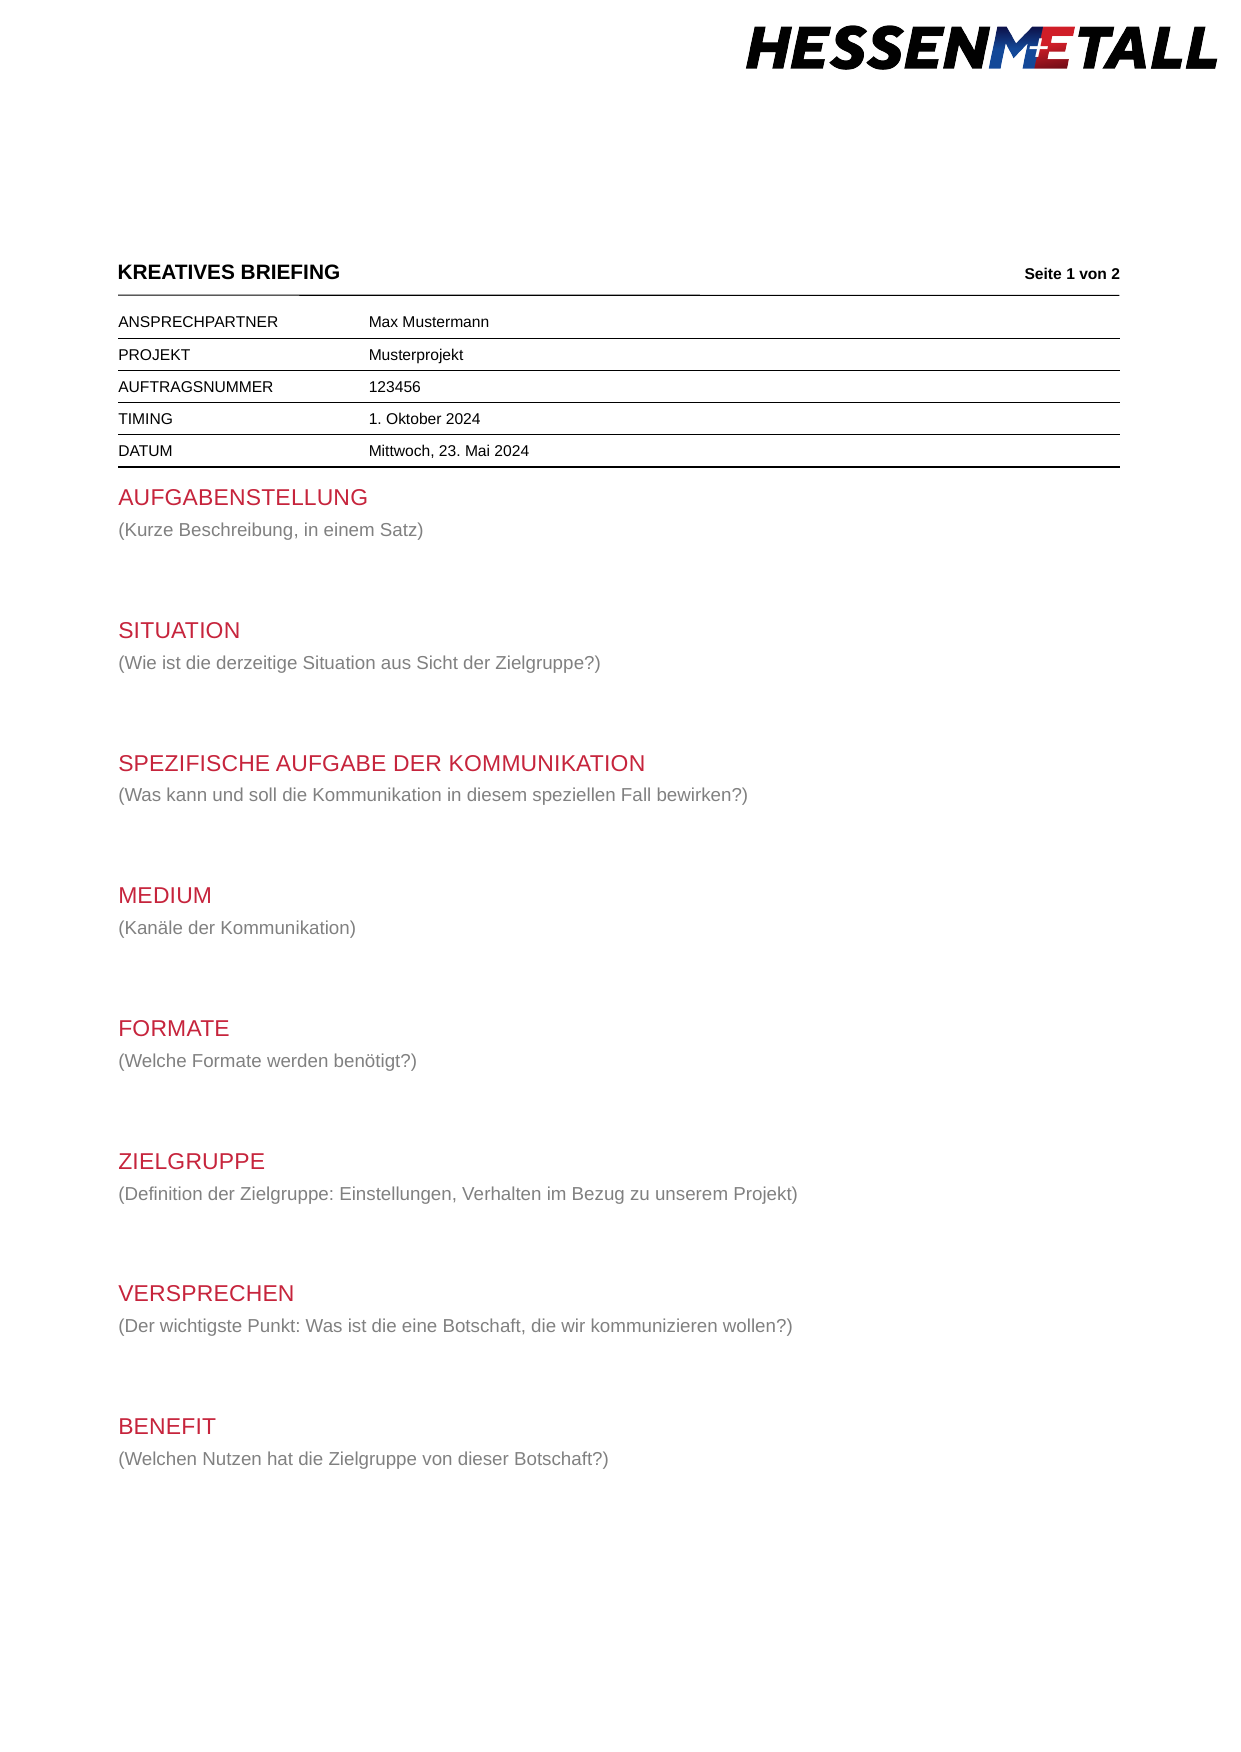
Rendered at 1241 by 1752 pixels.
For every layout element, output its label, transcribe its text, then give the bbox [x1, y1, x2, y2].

subtitle Formate [118, 1015, 1122, 1041]
table_cell 1. Oktober 2024 [369, 403, 1120, 434]
text (Kanäle der Kommunikation) [118, 917, 1122, 938]
table_cell DATUM [118, 435, 368, 466]
subtitle ZIELGRUPPE [118, 1148, 1122, 1174]
table_cell Mittwoch, 23. Mai 2024 [369, 435, 1120, 466]
subtitle SPEZIFISCHE AUFGABE DER KOMMUNIKATION [118, 749, 1122, 776]
subtitle SITUATION [118, 617, 1122, 643]
table_header ANSPRECHPARTNER [118, 270, 368, 338]
text (Definition der Zielgruppe: Einstellungen, Verhalten im Bezug zu unserem Projekt) [118, 1182, 1122, 1204]
table_cell 123456 [369, 371, 1120, 402]
table_cell auftragsNUMMER [118, 371, 368, 402]
text (Kurze Beschreibung, in einem Satz) [118, 519, 1122, 540]
subtitle BENEFIT [118, 1413, 1122, 1439]
text (Welche Formate werden benötigt?) [118, 1050, 1122, 1071]
subtitle AUFGABENSTELLUNG [118, 484, 1122, 511]
subtitle Medium [118, 882, 1122, 909]
picture [738, 7, 1225, 88]
subtitle VERSPRECHEN [118, 1280, 1122, 1307]
table_header Max Mustermann [369, 270, 1120, 338]
table_cell PROJEKT [118, 339, 368, 370]
text (Welchen Nutzen hat die Zielgruppe von dieser Botschaft?) [118, 1448, 1122, 1469]
text (Was kann und soll die Kommunikation in diesem speziellen Fall bewirken?) [118, 784, 1122, 806]
table_cell TIMING [118, 403, 368, 434]
table_cell Musterprojekt [369, 339, 1120, 370]
text (Der wichtigste Punkt: Was ist die eine Botschaft, die wir kommunizieren wollen?) [118, 1315, 1122, 1337]
text (Wie ist die derzeitige Situation aus Sicht der Zielgruppe?) [118, 652, 1122, 673]
